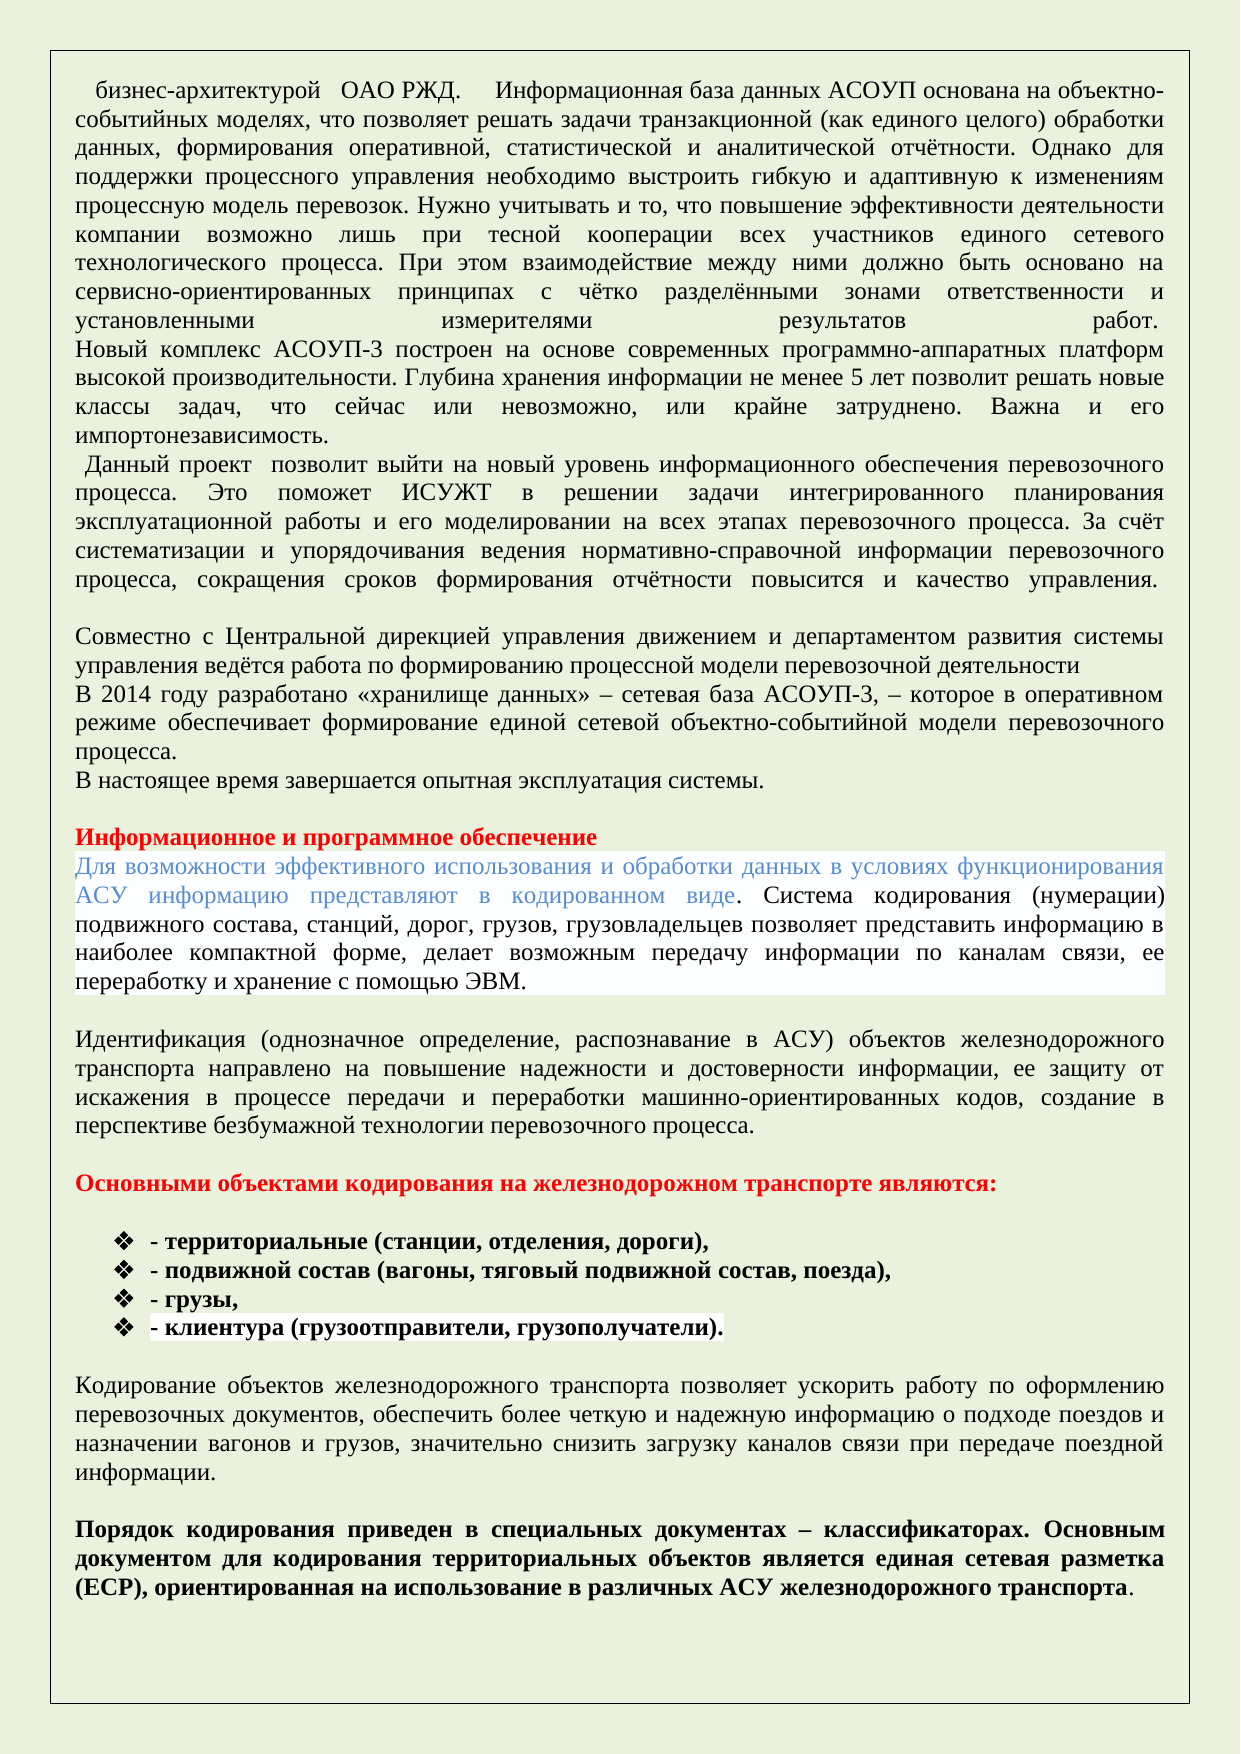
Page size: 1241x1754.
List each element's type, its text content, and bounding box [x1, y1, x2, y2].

text Кодирование объектов железнодорожного транспорта позволяет ускорить работу по оформлению перевозочных документов, обеспечить более четкую и надежную информацию о подходе поездов и назначении вагонов и грузов, значительно снизить загрузку каналов связи при передаче поездной информации. [75, 1370, 1165, 1485]
text Основными объектами кодирования на железнодорожном транспорте являются: [75, 1168, 1165, 1197]
list - клиентура (грузоотправители, грузополучатели). [112, 1312, 1165, 1341]
text В 2014 году разработано «хранилище данных» – сетевая база АСОУП-3, – которое в оперативном режиме обеспечивает формирование единой сетевой объектно-событийной модели перевозочного процесса. В настоящее время завершается опытная эксплуатация системы. [75, 679, 1165, 794]
list - подвижной состав (вагоны, тяговый подвижной состав, поезда), [112, 1255, 1165, 1284]
text Информационное и программное обеспечение [75, 822, 1165, 851]
text бизнес-архитектурой ОАО РЖД. Информационная база данных АСОУП основана на объектно-событийных моделях, что позволяет решать задачи транзакционной (как единого целого) обработки данных, формирования оперативной, статистической и аналитической отчётности. Однако для поддержки процессного управления необходимо выстроить гибкую и адаптивную к изменениям процессную модель перевозок. Нужно учитывать и то, что повышение эффективности деятельности компании возможно лишь при тесной кооперации всех участников единого сетевого технологического процесса. При этом взаимодействие между ними должно быть основано на сервисно-ориентированных принципах с чётко разделёнными зонами ответственности и установленными измерителями результатов работ. Новый комплекс АСОУП-3 построен на основе современных программно-аппаратных платформ высокой производительности. Глубина хранения информации не менее 5 лет позволит решать новые классы задач, что сейчас или невозможно, или крайне затруднено. Важна и его импортонезависимость. [75, 75, 1165, 449]
text Для возможности эффективного использования и обработки данных в условиях функционирования АСУ информацию представляют в кодированном виде. Система кодирования (нумерации) подвижного состава, станций, дорог, грузов, грузовладельцев позволяет представить информацию в наиболее компактной форме, делает возможным передачу информации по каналам связи, ее переработку и хранение с помощью ЭВМ. [75, 851, 1165, 995]
text Идентификация (однозначное определение, распознавание в АСУ) объектов железнодорожного транспорта направлено на повышение надежности и достоверности информации, ее защиту от искажения в процессе передачи и переработки машинно-ориентированных кодов, создание в перспективе безбумажной технологии перевозочного процесса. [75, 1024, 1165, 1139]
list - грузы, [112, 1284, 1165, 1312]
text Данный проект позволит выйти на новый уровень информационного обеспечения перевозочного процесса. Это поможет ИСУЖТ в решении задачи интегрированного планирования эксплуатационной работы и его моделировании на всех этапах перевозочного процесса. За счёт систематизации и упорядочивания ведения нормативно-справочной информации перевозочного процесса, сокращения сроков формирования отчётности повысится и качество управления. Совместно с Центральной дирекцией управления движением и департаментом развития системы управления ведётся работа по формированию процессной модели перевозочной деятельности [75, 449, 1165, 679]
list - территориальные (станции, отделения, дороги), [112, 1226, 1165, 1255]
text Порядок кодирования приведен в специальных документах – классификаторах. Основным документом для кодирования территориальных объектов является единая сетевая разметка (ЕСР), ориентированная на использование в различных АСУ железнодорожного транспорта. [75, 1514, 1165, 1601]
